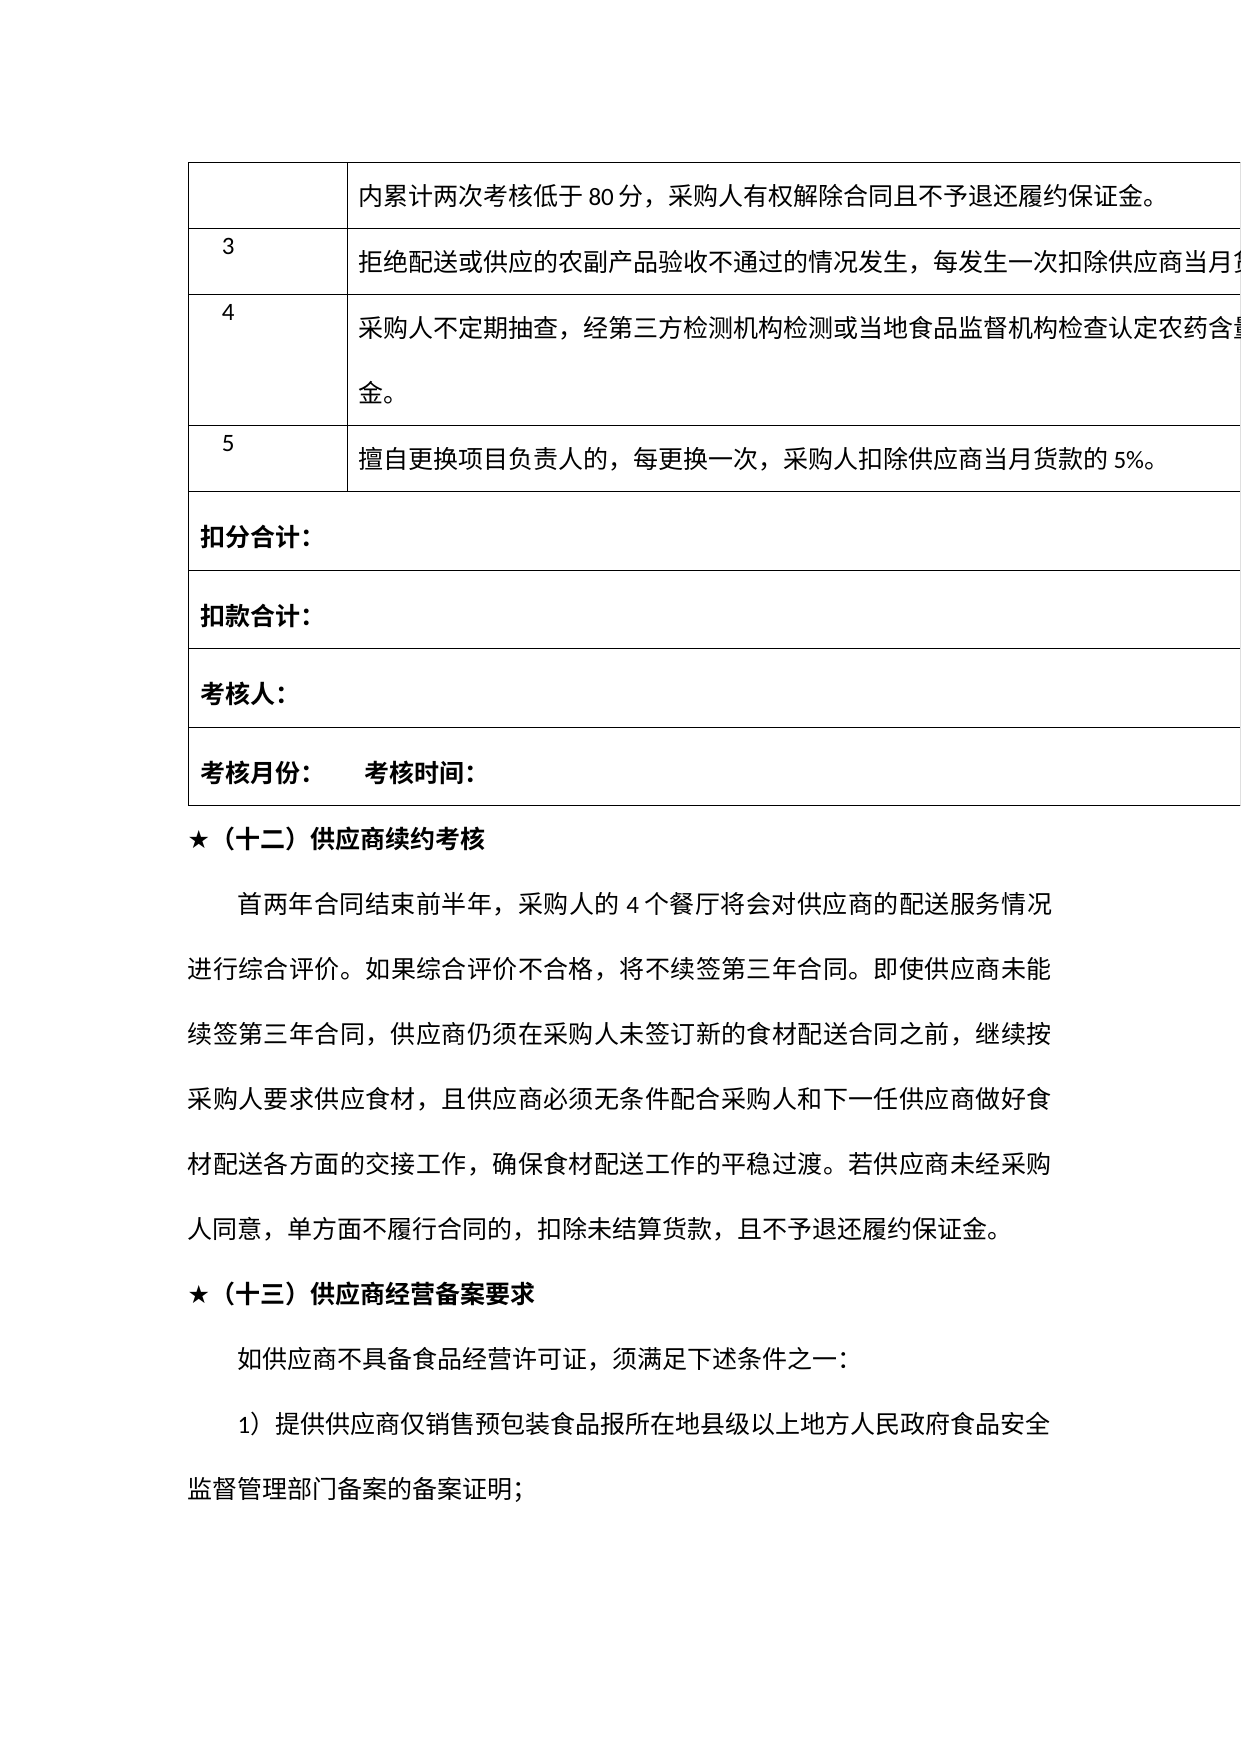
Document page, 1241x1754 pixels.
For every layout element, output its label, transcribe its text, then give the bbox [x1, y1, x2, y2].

text 首两年合同结束前半年，采购人的4个餐厅将会对供应商的配送服务情况进行综合评价。如果综合评价不合格，将不续签第三年合同。即使供应商未能续签第三年合同，供应商仍须在采购人未签订新的食材配送合同之前，继续按采购人要求供应食材，且供应商必须无条件配合采购人和下一任供应商做好食材配送各方面的交接工作，确保食材配送工作的平稳过渡。若供应商未经采购人同意，单方面不履行合同的，扣除未结算货款，且不予退还履约保证金。 [187, 871, 1053, 1261]
table_cell 采购人不定期抽查，经第三方检测机构检测或当地食品监督机构检查认定农药含量出现超标情况的，采购人有权解除合同且不予退还履约保证金。 [348, 295, 1240, 425]
text ★（十三）供应商经营备案要求 [187, 1261, 1053, 1326]
table_cell 2 [189, 163, 347, 228]
text ★（十二）供应商续约考核 [187, 806, 1053, 871]
table_cell 考核月份： 考核时间： [189, 728, 1240, 805]
table_cell 扣款合计： [189, 571, 1240, 648]
table_cell 拒绝配送或供应的农副产品验收不通过的情况发生，每发生一次扣除供应商当月货款的5%。 [348, 229, 1240, 294]
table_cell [348, 163, 1240, 228]
text 1）提供供应商仅销售预包装食品报所在地县级以上地方人民政府食品安全监督管理部门备案的备案证明； [187, 1391, 1053, 1521]
table_cell 擅自更换项目负责人的，每更换一次，采购人扣除供应商当月货款的5%。 [348, 426, 1240, 491]
table_cell 扣分合计： [189, 492, 1240, 570]
table_cell 考核人： [189, 649, 1240, 727]
table_cell 5 [189, 426, 347, 491]
table_cell 4 [189, 295, 347, 425]
table_cell 3 [189, 229, 347, 294]
text 如供应商不具备食品经营许可证，须满足下述条件之一： [187, 1326, 1053, 1391]
